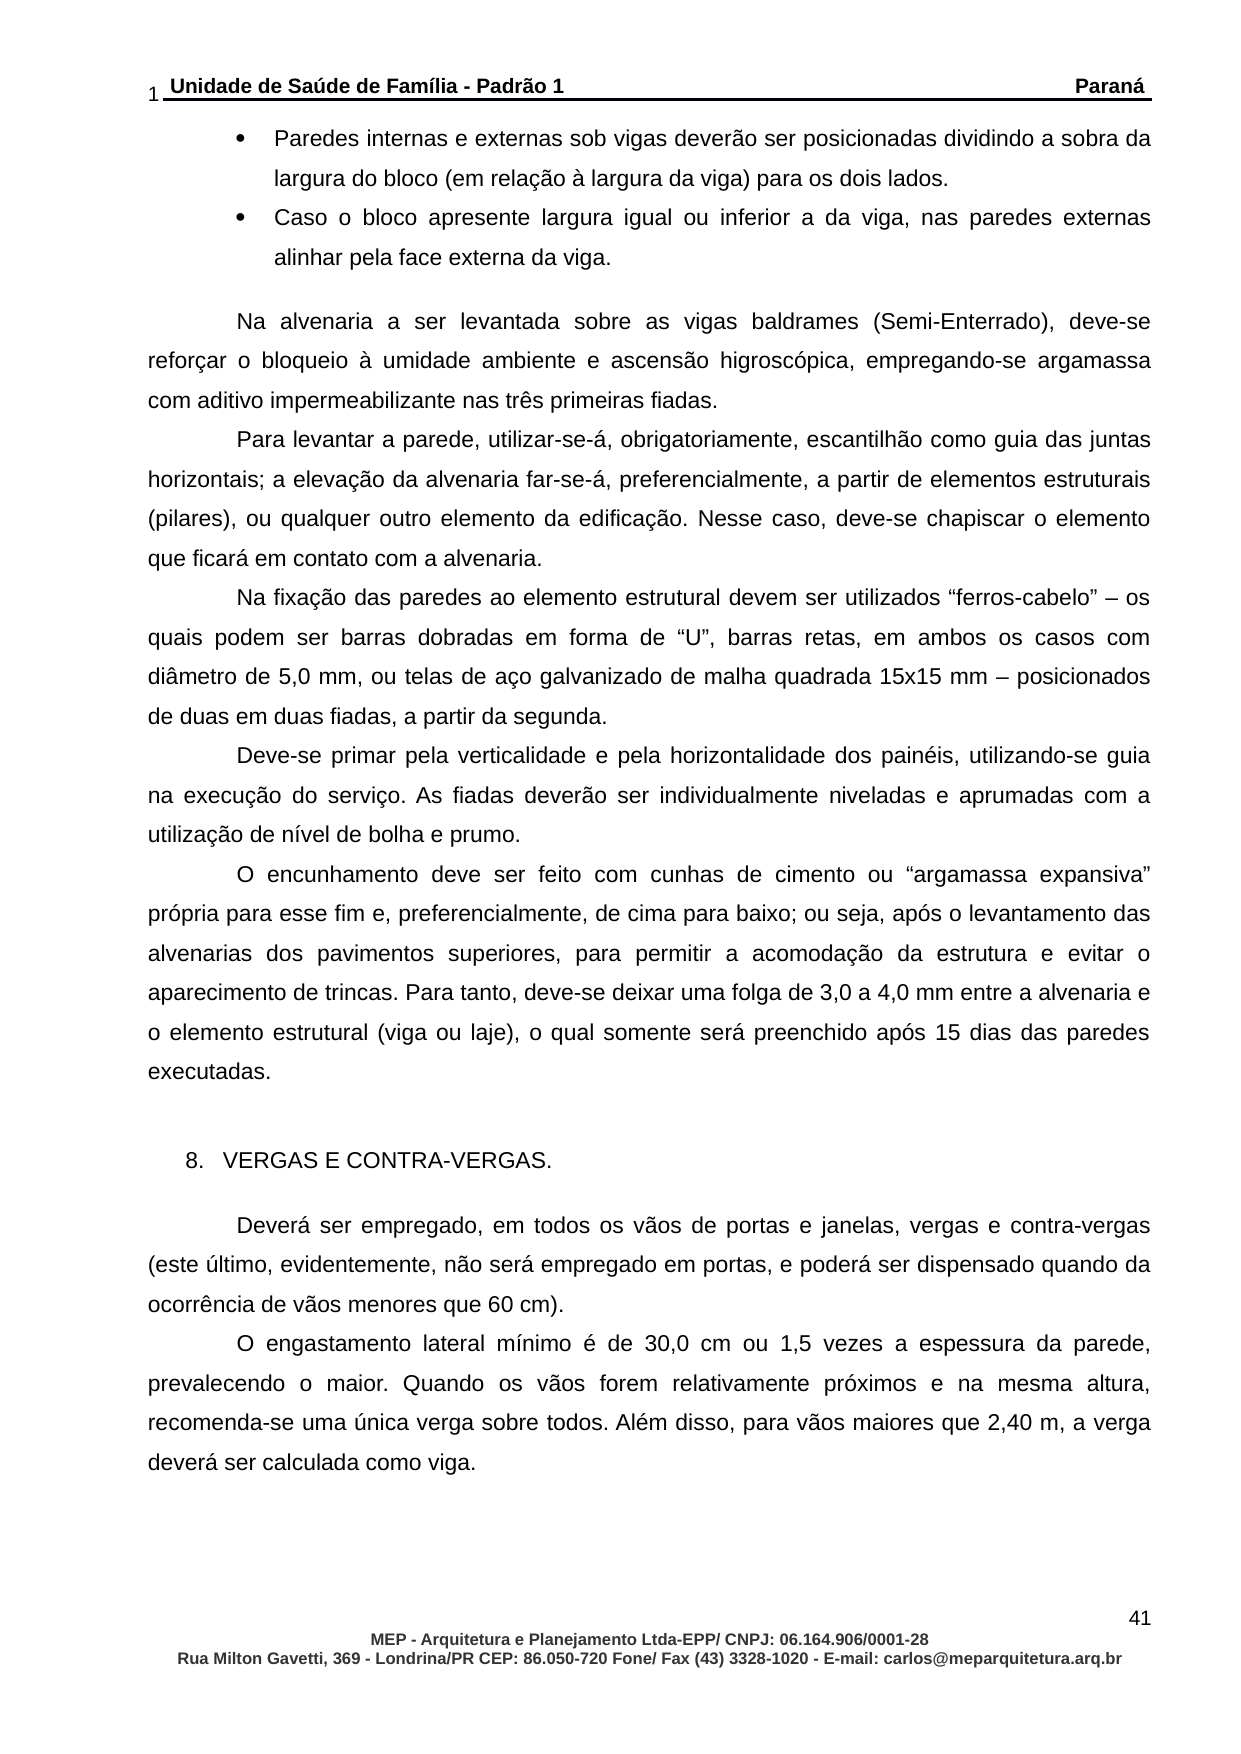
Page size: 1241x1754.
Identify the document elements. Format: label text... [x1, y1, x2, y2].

list VERGAS E CONTRA-VERGAS. [185, 1147, 1152, 1174]
text Para levantar a parede, utilizar-se-á, obrigatoriamente, escantilhão como guia das juntas horizontais; a elevação da alvenaria far-se-á, preferencialmente, a partir de elementos estruturais (pilares), ou qualquer outro elemento da edificação. Nesse caso, deve-se chapiscar o elemento que ficará em contato com a alvenaria. [148, 426, 1152, 571]
text Na alvenaria a ser levantada sobre as vigas baldrames (Semi-Enterrado), deve-se reforçar o bloqueio à umidade ambiente e ascensão higroscópica, empregando-se argamassa com aditivo impermeabilizante nas três primeiras fiadas. [148, 308, 1152, 413]
list Paredes internas e externas sob vigas deverão ser posicionadas dividindo a sobra da largura do bloco (em relação à largura da viga) para os dois lados. [236, 125, 1152, 191]
text O engastamento lateral mínimo é de 30,0 cm ou 1,5 vezes a espessura da parede, prevalecendo o maior. Quando os vãos forem relativamente próximos e na mesma altura, recomenda-se uma única verga sobre todos. Além disso, para vãos maiores que 2,40 m, a verga deverá ser calculada como viga. [148, 1330, 1152, 1475]
text Deve-se primar pela verticalidade e pela horizontalidade dos painéis, utilizando-se guia na execução do serviço. As fiadas deverão ser individualmente niveladas e aprumadas com a utilização de nível de bolha e prumo. [148, 742, 1152, 847]
text O encunhamento deve ser feito com cunhas de cimento ou “argamassa expansiva” própria para esse fim e, preferencialmente, de cima para baixo; ou seja, após o levantamento das alvenarias dos pavimentos superiores, para permitir a acomodação da estrutura e evitar o aparecimento de trincas. Para tanto, deve-se deixar uma folga de 3,0 a 4,0 mm entre a alvenaria e o elemento estrutural (viga ou laje), o qual somente será preenchido após 15 dias das paredes executadas. [148, 861, 1152, 1084]
text Na fixação das paredes ao elemento estrutural devem ser utilizados “ferros-cabelo” – os quais podem ser barras dobradas em forma de “U”, barras retas, em ambos os casos com diâmetro de 5,0 mm, ou telas de aço galvanizado de malha quadrada 15x15 mm – posicionados de duas em duas fiadas, a partir da segunda. [148, 584, 1152, 729]
text Deverá ser empregado, em todos os vãos de portas e janelas, vergas e contra-vergas (este último, evidentemente, não será empregado em portas, e poderá ser dispensado quando da ocorrência de vãos menores que 60 cm). [148, 1212, 1152, 1317]
list Caso o bloco apresente largura igual ou inferior a da viga, nas paredes externas alinhar pela face externa da viga. [236, 204, 1152, 270]
